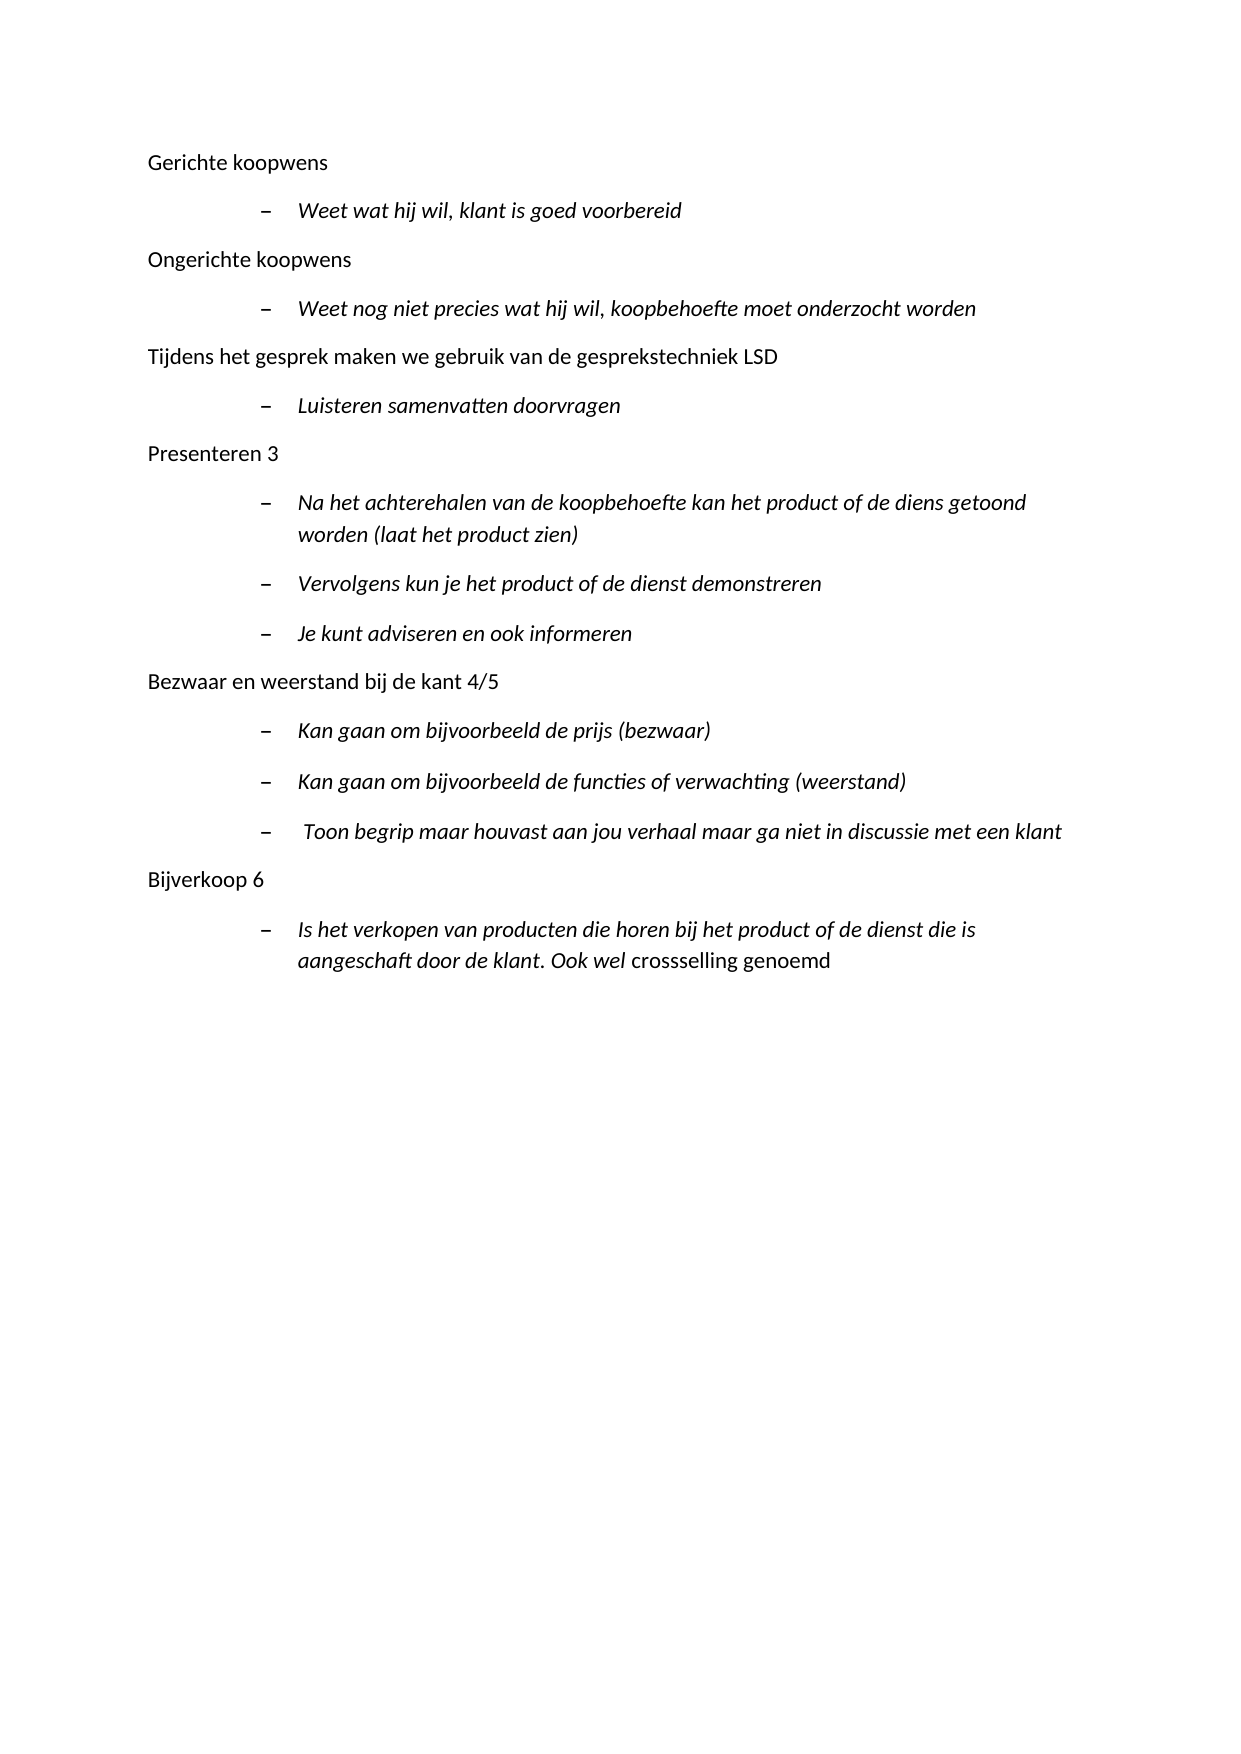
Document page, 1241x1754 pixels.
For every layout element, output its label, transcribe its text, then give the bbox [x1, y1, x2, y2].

text Ongerichte koopwens [148, 245, 1093, 273]
list Toon begrip maar houvast aan jou verhaal maar ga niet in discussie met een klant [260, 815, 1093, 846]
list Kan gaan om bijvoorbeeld de prijs (bezwaar) [260, 714, 1093, 746]
list Na het achterehalen van de koopbehoefte kan het product of de diens getoond worden (laat het product zien) [260, 486, 1093, 548]
list Weet nog niet precies wat hij wil, koopbehoefte moet onderzocht worden [260, 292, 1093, 323]
text Tijdens het gesprek maken we gebruik van de gesprekstechniek LSD [148, 342, 1093, 370]
text Bijverkoop 6 [148, 866, 1093, 894]
text Presenteren 3 [148, 439, 1093, 467]
list Weet wat hij wil, klant is goed voorbereid [260, 194, 1093, 226]
list Kan gaan om bijvoorbeeld de functies of verwachting (weerstand) [260, 765, 1093, 796]
text Bezwaar en weerstand bij de kant 4/5 [148, 667, 1093, 696]
list Is het verkopen van producten die horen bij het product of de dienst die is aangeschaft door de klant. Ook wel crossselling genoemd [260, 912, 1093, 974]
text Gerichte koopwens [148, 148, 1093, 176]
list Luisteren samenvatten doorvragen [260, 389, 1093, 420]
list Vervolgens kun je het product of de dienst demonstreren [260, 567, 1093, 598]
list Je kunt adviseren en ook informeren [260, 617, 1093, 648]
